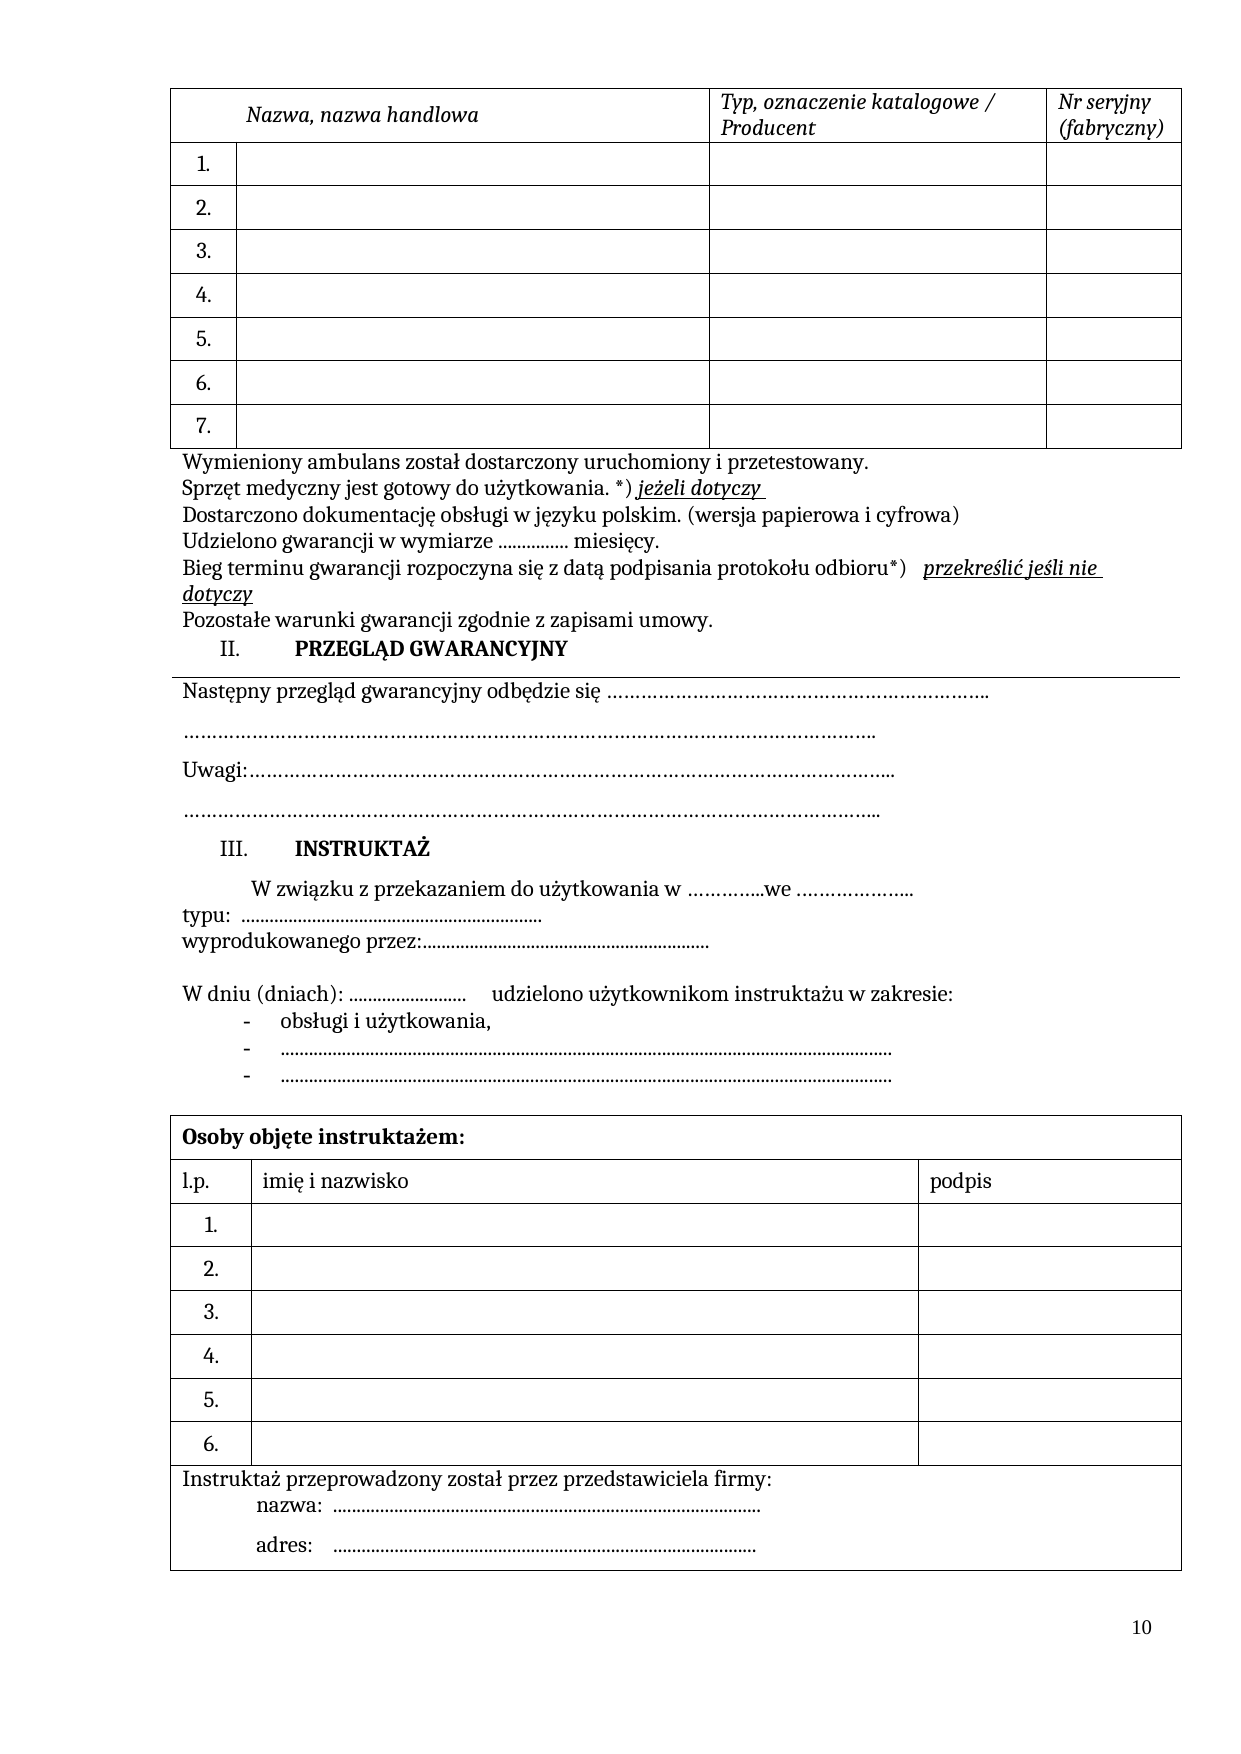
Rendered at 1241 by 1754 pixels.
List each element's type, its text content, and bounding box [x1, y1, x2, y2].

table_cell [252, 1422, 918, 1465]
table_cell [710, 230, 1046, 273]
table_cell [252, 1204, 918, 1246]
table_cell 6. [171, 1422, 251, 1465]
table_cell [1047, 405, 1181, 448]
table_cell 1. [171, 143, 236, 185]
table_cell [710, 274, 1046, 317]
table_cell [919, 1291, 1181, 1334]
table_cell [237, 143, 709, 185]
table_cell Typ, oznaczenie katalogowe / Producent [710, 89, 1046, 142]
table_cell [237, 361, 709, 404]
table_cell podpis [919, 1160, 1181, 1202]
table_cell [252, 1379, 918, 1421]
table_cell 3. [171, 230, 236, 273]
table_cell Osoby objęte instruktażem: [171, 1116, 1181, 1159]
table_cell 2. [171, 186, 236, 229]
table_cell [1047, 186, 1181, 229]
table_cell [1047, 230, 1181, 273]
table_cell [237, 405, 709, 448]
table_cell 3. [171, 1291, 251, 1334]
table_cell [252, 1335, 918, 1377]
table_cell [237, 318, 709, 360]
table_cell imię i nazwisko [252, 1160, 918, 1202]
table_cell 4. [171, 1335, 251, 1377]
table_cell [710, 186, 1046, 229]
table_cell [252, 1291, 918, 1334]
table_cell Nr seryjny (fabryczny) [1047, 89, 1181, 142]
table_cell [171, 1466, 1181, 1570]
table_cell [1047, 143, 1181, 185]
table_cell [919, 1379, 1181, 1421]
table_cell Nazwa, nazwa handlowa [171, 89, 709, 142]
table_cell Wymieniony ambulans został dostarczony uruchomiony i przetestowany. Sprzęt medyczny jest gotowy do użytkowania. *) jeżeli dotyczy Dostarczono dokumentację obsługi w języku polskim. (wersja papierowa i cyfrowa) Udzielono gwarancji w wymiarze ............... miesięcy. Bieg terminu gwarancji rozpoczyna się z datą podpisania protokołu odbioru*) przekreślić jeśli nie dotyczy Pozostałe warunki gwarancji zgodnie z zapisami umowy. [171, 449, 1181, 633]
table_cell [1047, 274, 1181, 317]
table_cell [919, 1335, 1181, 1377]
table_cell [252, 1247, 918, 1290]
table_cell [1047, 318, 1181, 360]
table_cell 5. [171, 318, 236, 360]
table_cell 6. [171, 361, 236, 404]
table_cell [919, 1422, 1181, 1465]
table_cell [919, 1247, 1181, 1290]
table_cell 4. [171, 274, 236, 317]
table_cell 5. [171, 1379, 251, 1421]
table_cell [710, 405, 1046, 448]
table_cell l.p. [171, 1160, 251, 1202]
table_cell 2. [171, 1247, 251, 1290]
table_cell 1. [171, 1204, 251, 1246]
table_cell [919, 1204, 1181, 1246]
table_cell [237, 230, 709, 273]
table_cell 7. [171, 405, 236, 448]
table_cell [710, 318, 1046, 360]
table_cell [1047, 361, 1181, 404]
table_cell [237, 274, 709, 317]
table_cell [237, 186, 709, 229]
table_cell [710, 143, 1046, 185]
table_cell PRZEGLĄD GWARANCYJNY [171, 633, 1181, 677]
table_cell Następny przegląd gwarancyjny odbędzie się …………………………………………………………. …………………………………………………………………………………………………………. Uwagi:………………………………………………………………………………………………….. ………………………………………………………………………………………………………….. INSTRUKTAŻ W związku z przekazaniem do użytkowania w …………..we .……………….. typu: ................................................................ wyprodukowanego przez:............................................................. W dniu (dniach): ......................... udzielono użytkownikom instruktażu w zakresie: obsługi i użytkowania, .................................................................................................................................. .................................................................................................................................. [171, 677, 1181, 1115]
table_cell [710, 361, 1046, 404]
